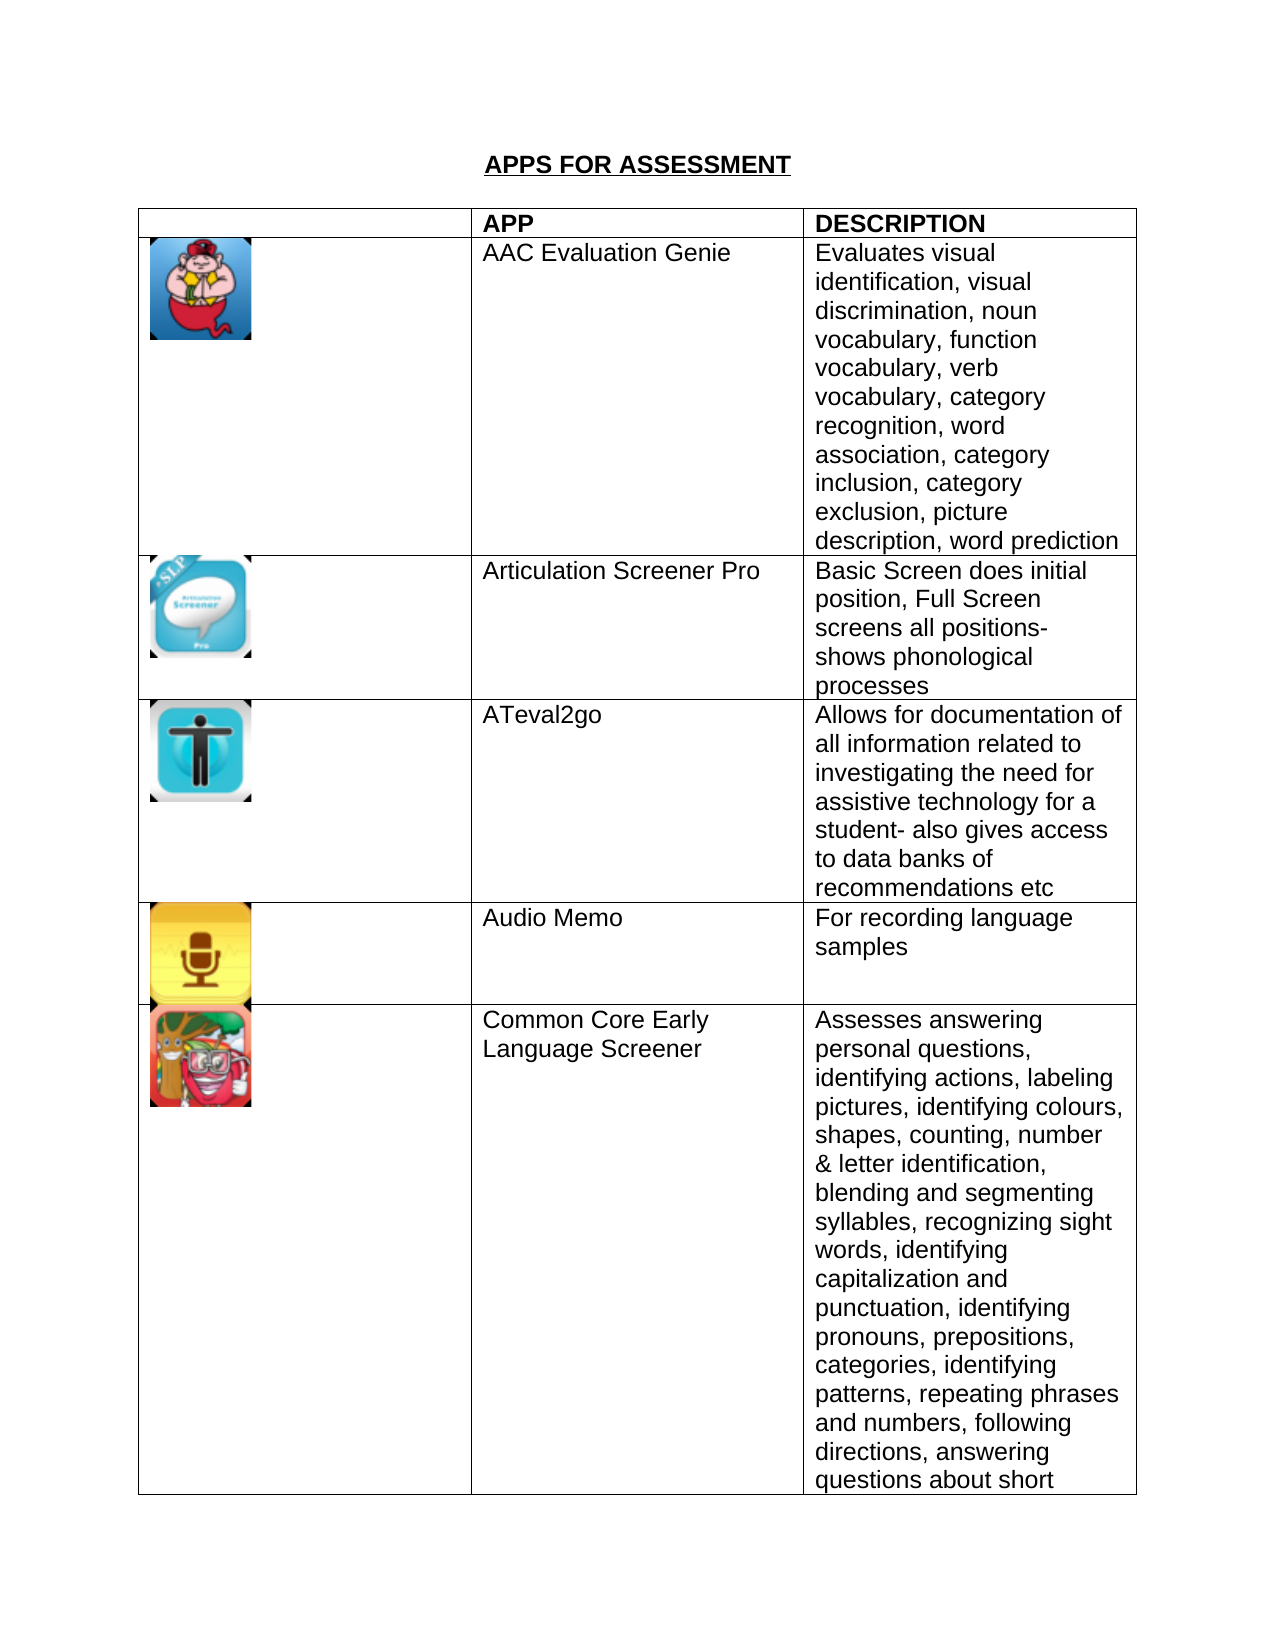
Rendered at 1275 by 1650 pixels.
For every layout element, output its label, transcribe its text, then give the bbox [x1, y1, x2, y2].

table_cell [139, 1005, 471, 1494]
table_cell Audio Memo [472, 903, 803, 1004]
table_cell For recording language samples [804, 903, 1136, 1004]
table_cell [804, 1005, 1136, 1494]
table_cell Basic Screen does initial position, Full Screen screens all positions- shows phonological processes [804, 556, 1136, 699]
picture [150, 238, 252, 340]
text APPS FOR ASSESSMENT [150, 150, 1125, 179]
table_header [139, 209, 471, 237]
table_header APP [472, 209, 803, 237]
table_cell [139, 903, 150, 1004]
table_cell [139, 556, 471, 699]
table_cell Evaluates visual identification, visual discrimination, noun vocabulary, function vocabulary, verb vocabulary, category recognition, word association, category inclusion, category exclusion, picture description, word prediction [804, 238, 1136, 554]
table_cell [252, 903, 471, 1004]
table_cell Articulation Screener Pro [472, 556, 803, 699]
table_cell AAC Evaluation Genie [472, 238, 803, 554]
table_cell [139, 238, 471, 554]
table_cell Allows for documentation of all information related to investigating the need for assistive technology for a student- also gives access to data banks of recommendations etc [804, 700, 1136, 902]
picture [150, 902, 252, 1107]
picture [150, 700, 252, 802]
table_cell ATeval2go [472, 700, 803, 902]
table_header DESCRIPTION [804, 209, 1136, 237]
picture [150, 555, 252, 658]
table_cell [139, 700, 471, 902]
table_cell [472, 1005, 803, 1494]
